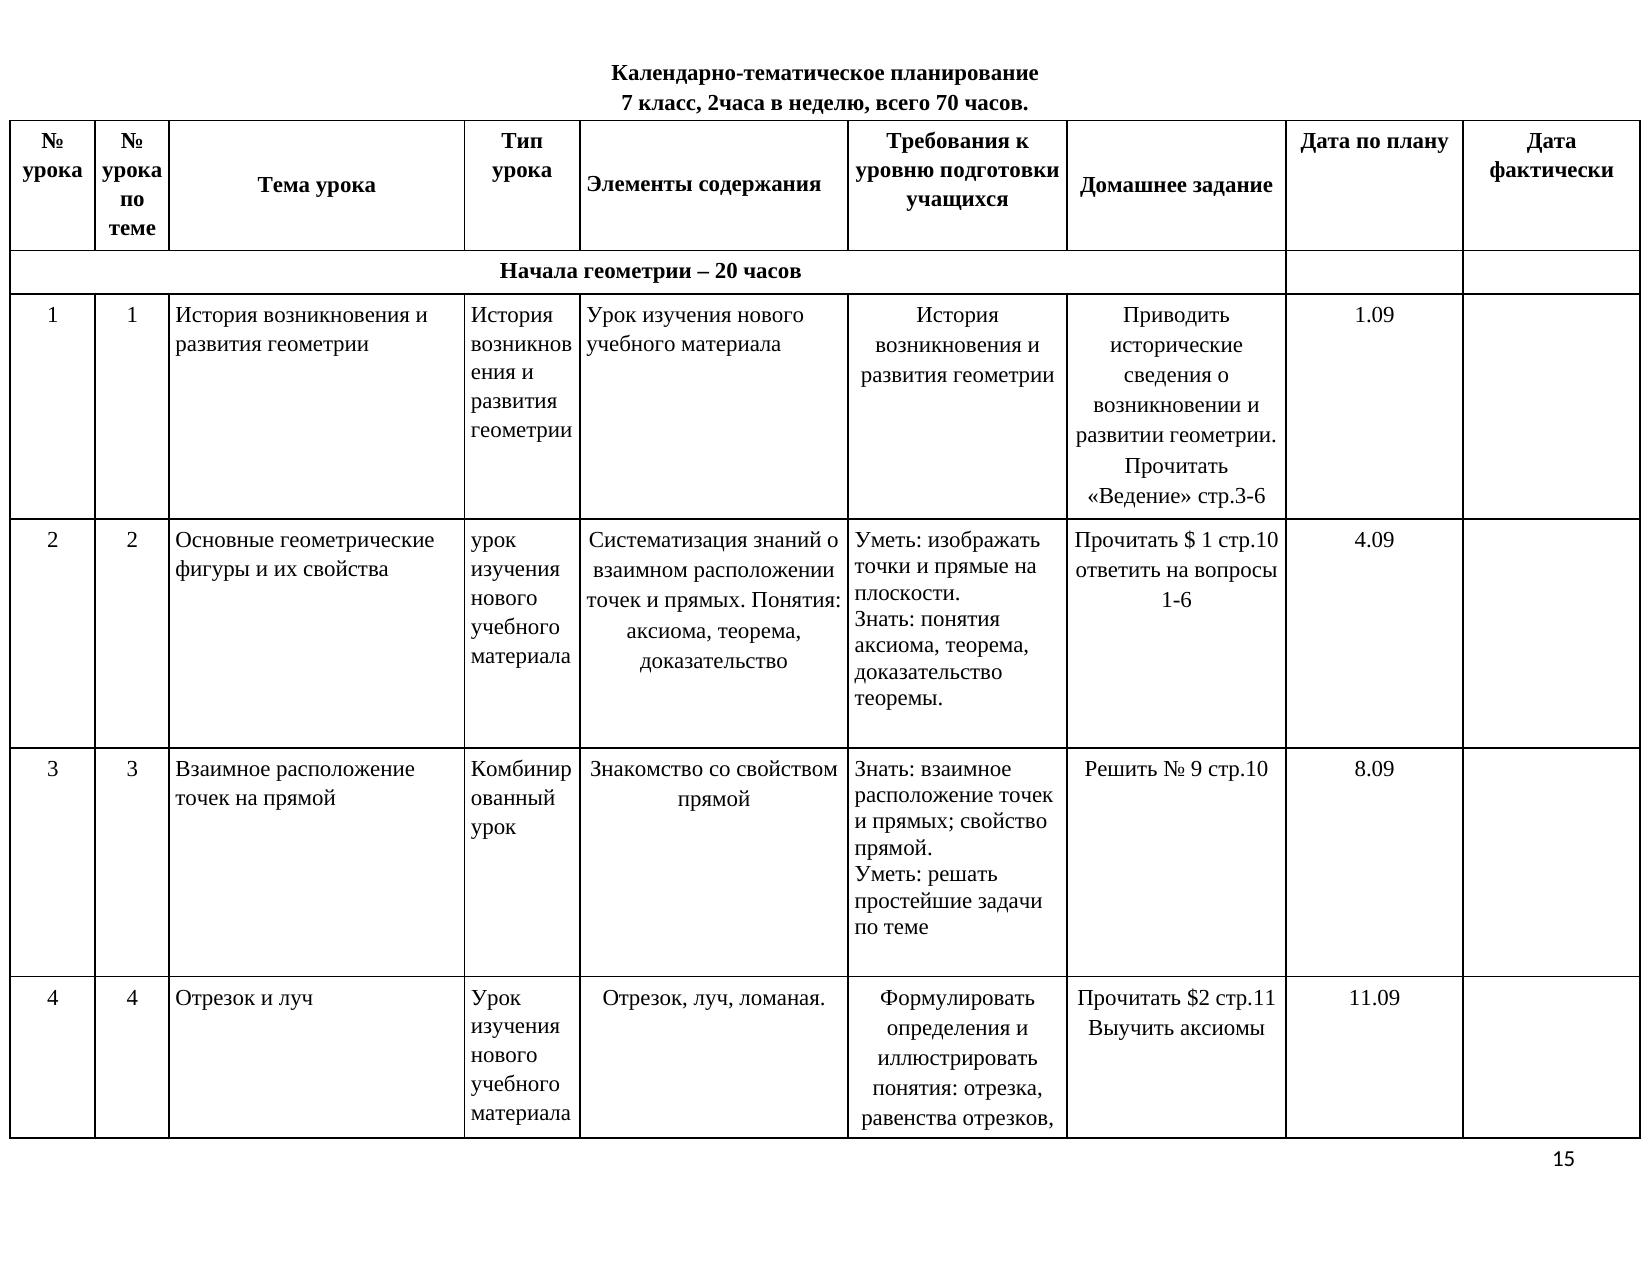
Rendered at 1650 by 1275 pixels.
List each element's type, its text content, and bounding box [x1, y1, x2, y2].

table_cell 1 [11, 295, 94, 518]
table_header Тип урока [465, 121, 579, 249]
table_cell 3 [11, 749, 94, 976]
table_header Дата по плану [1287, 121, 1462, 249]
table_cell 3 [96, 749, 168, 976]
table_cell [1464, 295, 1639, 518]
table_cell урок изучения нового учебного материала [465, 520, 579, 747]
table_cell Отрезок и луч [170, 977, 464, 1137]
table_cell История возникновения и развития геометрии [170, 295, 464, 518]
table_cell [581, 977, 847, 1137]
table_cell 4 [11, 977, 94, 1137]
table_cell [1464, 520, 1639, 747]
table_header Тема урока [170, 121, 464, 249]
table_cell Урок изучения нового учебного материала [581, 295, 847, 518]
table_cell Знакомство со свойством прямой [581, 749, 847, 976]
table_cell Взаимное расположение точек на прямой [170, 749, 464, 976]
table_cell 11.09 [1287, 977, 1462, 1137]
text Календарно-тематическое планирование [75, 59, 1575, 85]
table_cell 1 [96, 295, 168, 518]
table_cell История возникновения и развития геометрии [849, 295, 1066, 518]
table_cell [1068, 977, 1285, 1137]
table_cell Основные геометрические фигуры и их свойства [170, 520, 464, 747]
table_cell Приводить исторические сведения о возникновении и развитии геометрии. Прочитать «Ведение» стр.3-6 [1068, 295, 1285, 518]
table_header № урока [11, 121, 94, 249]
text 7 класс, 2часа в неделю, всего 70 часов. [75, 89, 1575, 116]
table_cell [1464, 749, 1639, 976]
table_cell [1464, 977, 1639, 1137]
table_cell [1464, 251, 1639, 293]
table_cell 8.09 [1287, 749, 1462, 976]
table_cell 1.09 [1287, 295, 1462, 518]
table_header № урока по теме [96, 121, 168, 249]
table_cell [465, 977, 579, 1137]
table_header Дата фактически [1464, 121, 1639, 249]
table_header Требования к уровню подготовки учащихся [849, 121, 1066, 249]
table_cell Систематизация знаний о взаимном расположении точек и прямых. Понятия: аксиома, теорема, доказательство [581, 520, 847, 747]
table_cell Комбинированный урок [465, 749, 579, 976]
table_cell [849, 977, 1066, 1137]
table_header Домашнее задание [1068, 121, 1285, 249]
table_cell Прочитать $ 1 стр.10 ответить на вопросы 1-6 [1068, 520, 1285, 747]
table_cell 2 [96, 520, 168, 747]
table_cell [1287, 251, 1462, 293]
table_cell Начала геометрии – 20 часов [11, 251, 1285, 293]
table_cell История возникновения и развития геометрии [465, 295, 579, 518]
table_header Элементы содержания [581, 121, 847, 249]
table_cell 4 [96, 977, 168, 1137]
table_cell Знать: взаимное расположение точек и прямых; свойство прямой. Уметь: решать простейшие задачи по теме [849, 749, 1066, 976]
table_cell 2 [11, 520, 94, 747]
table_cell Уметь: изображать точки и прямые на плоскости. Знать: понятия аксиома, теорема, доказательство теоремы. [849, 520, 1066, 747]
table_cell 4.09 [1287, 520, 1462, 747]
table_cell Решить № 9 стр.10 [1068, 749, 1285, 976]
